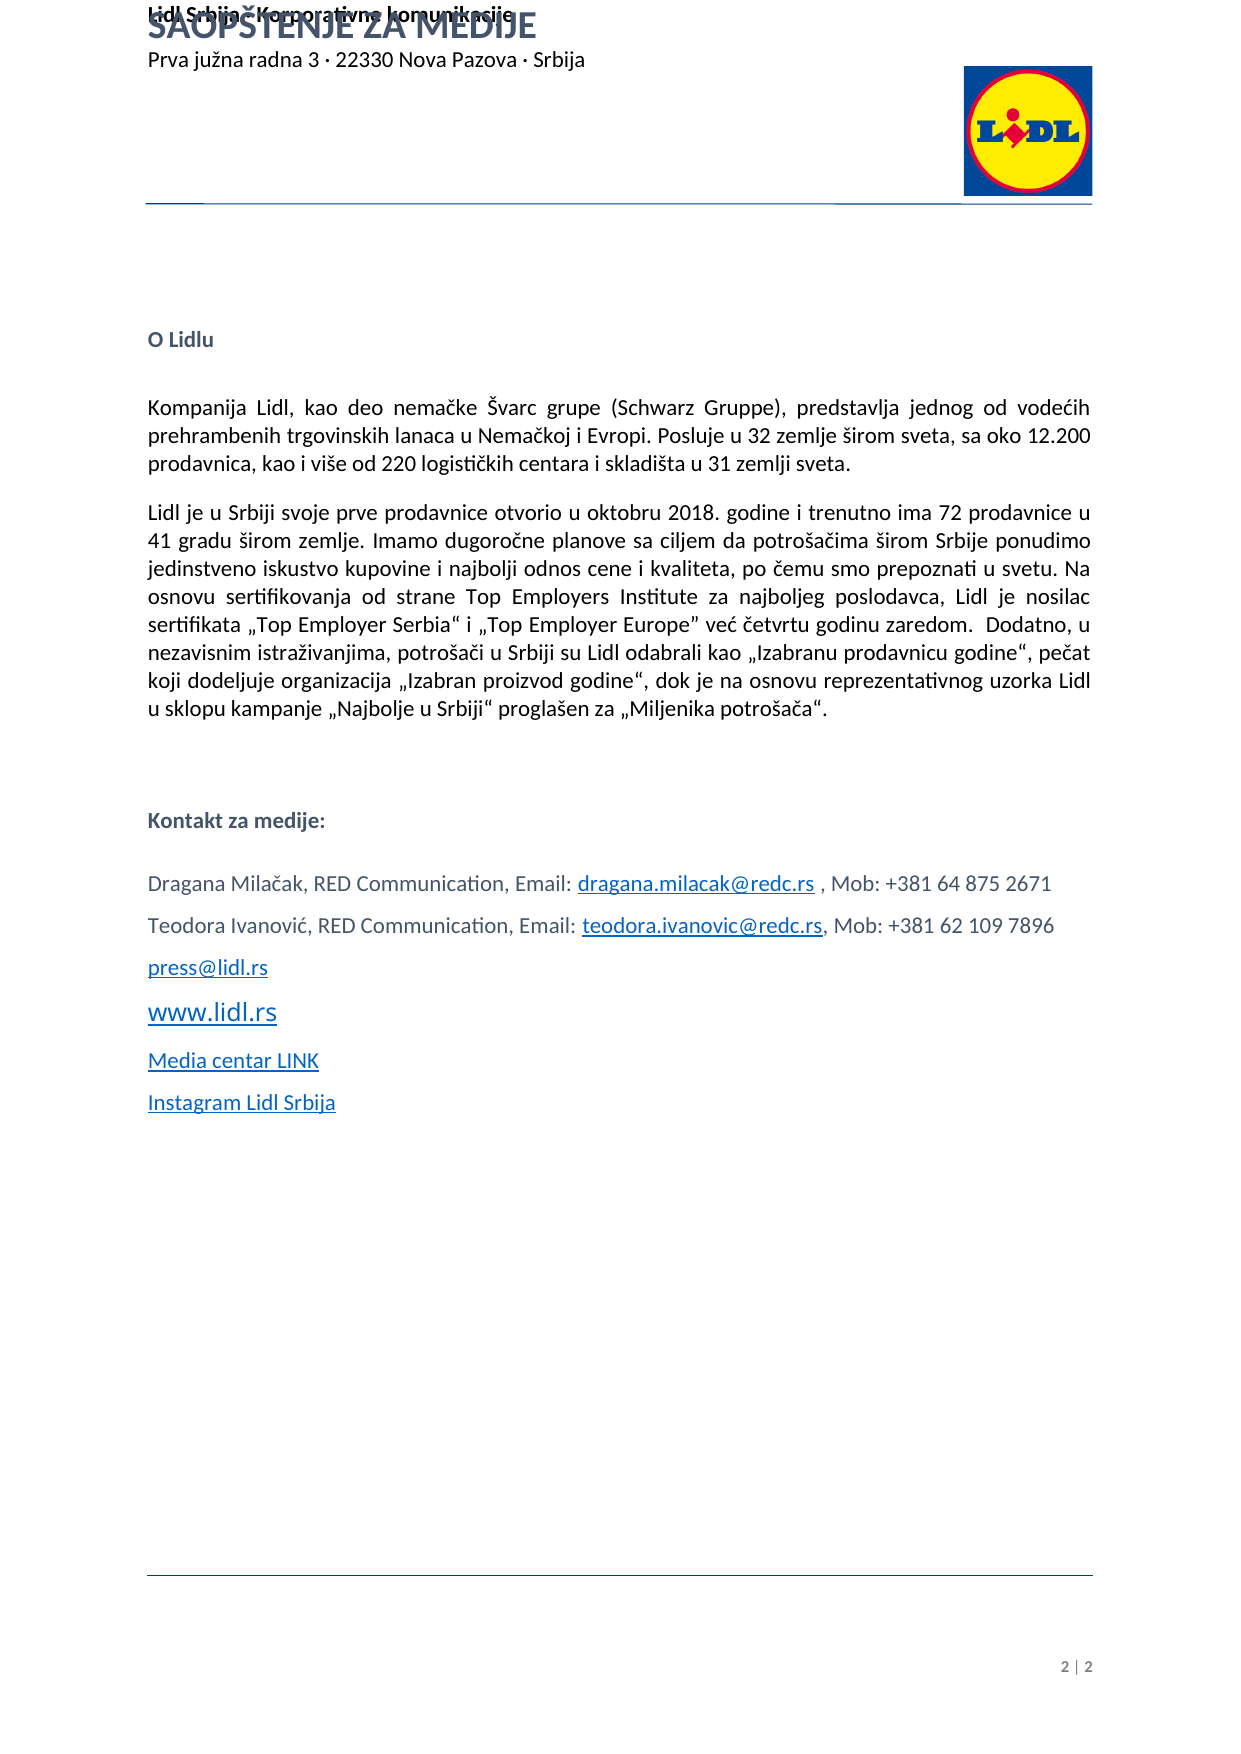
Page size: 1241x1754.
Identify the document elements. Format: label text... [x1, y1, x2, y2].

text www.lidl.rs [148, 995, 1092, 1029]
text Kontakt za medije: [148, 806, 1092, 834]
text Kompanija Lidl, kao deo nemačke Švarc grupe (Schwarz Gruppe), predstavlja jednog od vodećih prehrambenih trgovinskih lanaca u Nemačkoj i Evropi. Posluje u 32 zemlje širom sveta, sa oko 12.200 prodavnica, kao i više od 220 logističkih centara i skladišta u 31 zemlji sveta. [148, 393, 1092, 477]
text Media centar LINK [148, 1046, 1092, 1074]
text press@lidl.rs [148, 953, 1092, 981]
text Instagram Lidl Srbija [148, 1088, 1092, 1116]
text Teodora Ivanović, RED Communication, Email: teodora.ivanovic@redc.rs, Mob: +381 62 109 7896 [148, 911, 1092, 939]
picture [963, 66, 1093, 196]
text O Lidlu [148, 325, 1092, 353]
text Lidl je u Srbiji svoje prve prodavnice otvorio u oktobru 2018. godine i trenutno ima 72 prodavnice u 41 gradu širom zemlje. Imamo dugoročne planove sa ciljem da potrošačima širom Srbije ponudimo jedinstveno iskustvo kupovine i najbolji odnos cene i kvaliteta, po čemu smo prepoznati u svetu. Na osnovu sertifikovanja od strane Top Employers Institute za najboljeg poslodavca, Lidl je nosilac sertifikata „Top Employer Serbia“ i „Top Employer Europe” već četvrtu godinu zaredom. Dodatno, u nezavisnim istraživanjima, potrošači u Srbiji su Lidl odabrali kao „Izabranu prodavnicu godine“, pečat koji dodeljuje organizacija „Izabran proizvod godine“, dok je na osnovu reprezentativnog uzorka Lidl u sklopu kampanje „Najbolje u Srbiji“ proglašen za „Miljenika potrošača“. [148, 498, 1092, 722]
text Dragana Milačak, RED Communication, Email: dragana.milacak@redc.rs , Mob: +381 64 875 2671 [148, 869, 1092, 897]
